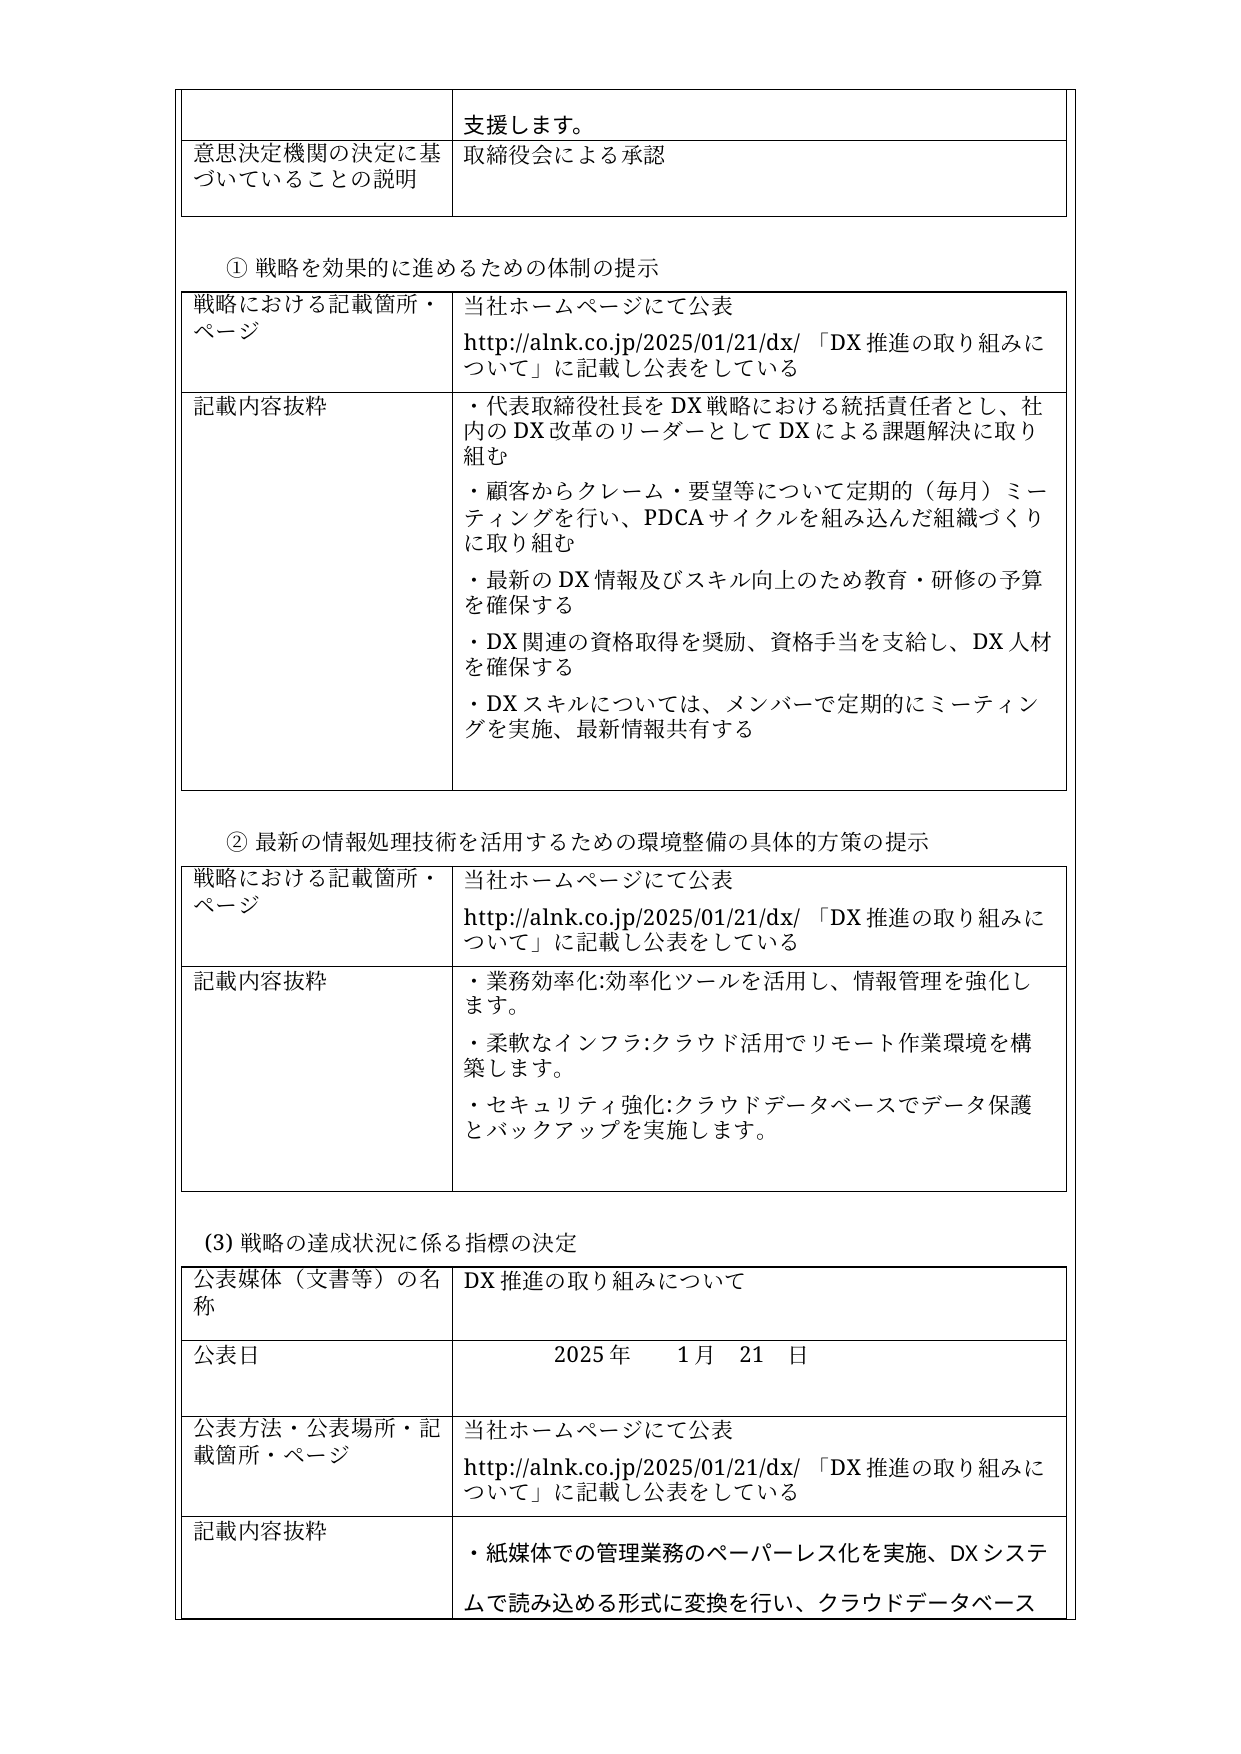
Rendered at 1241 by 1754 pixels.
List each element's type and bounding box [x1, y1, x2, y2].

table_cell [176, 90, 1075, 1618]
